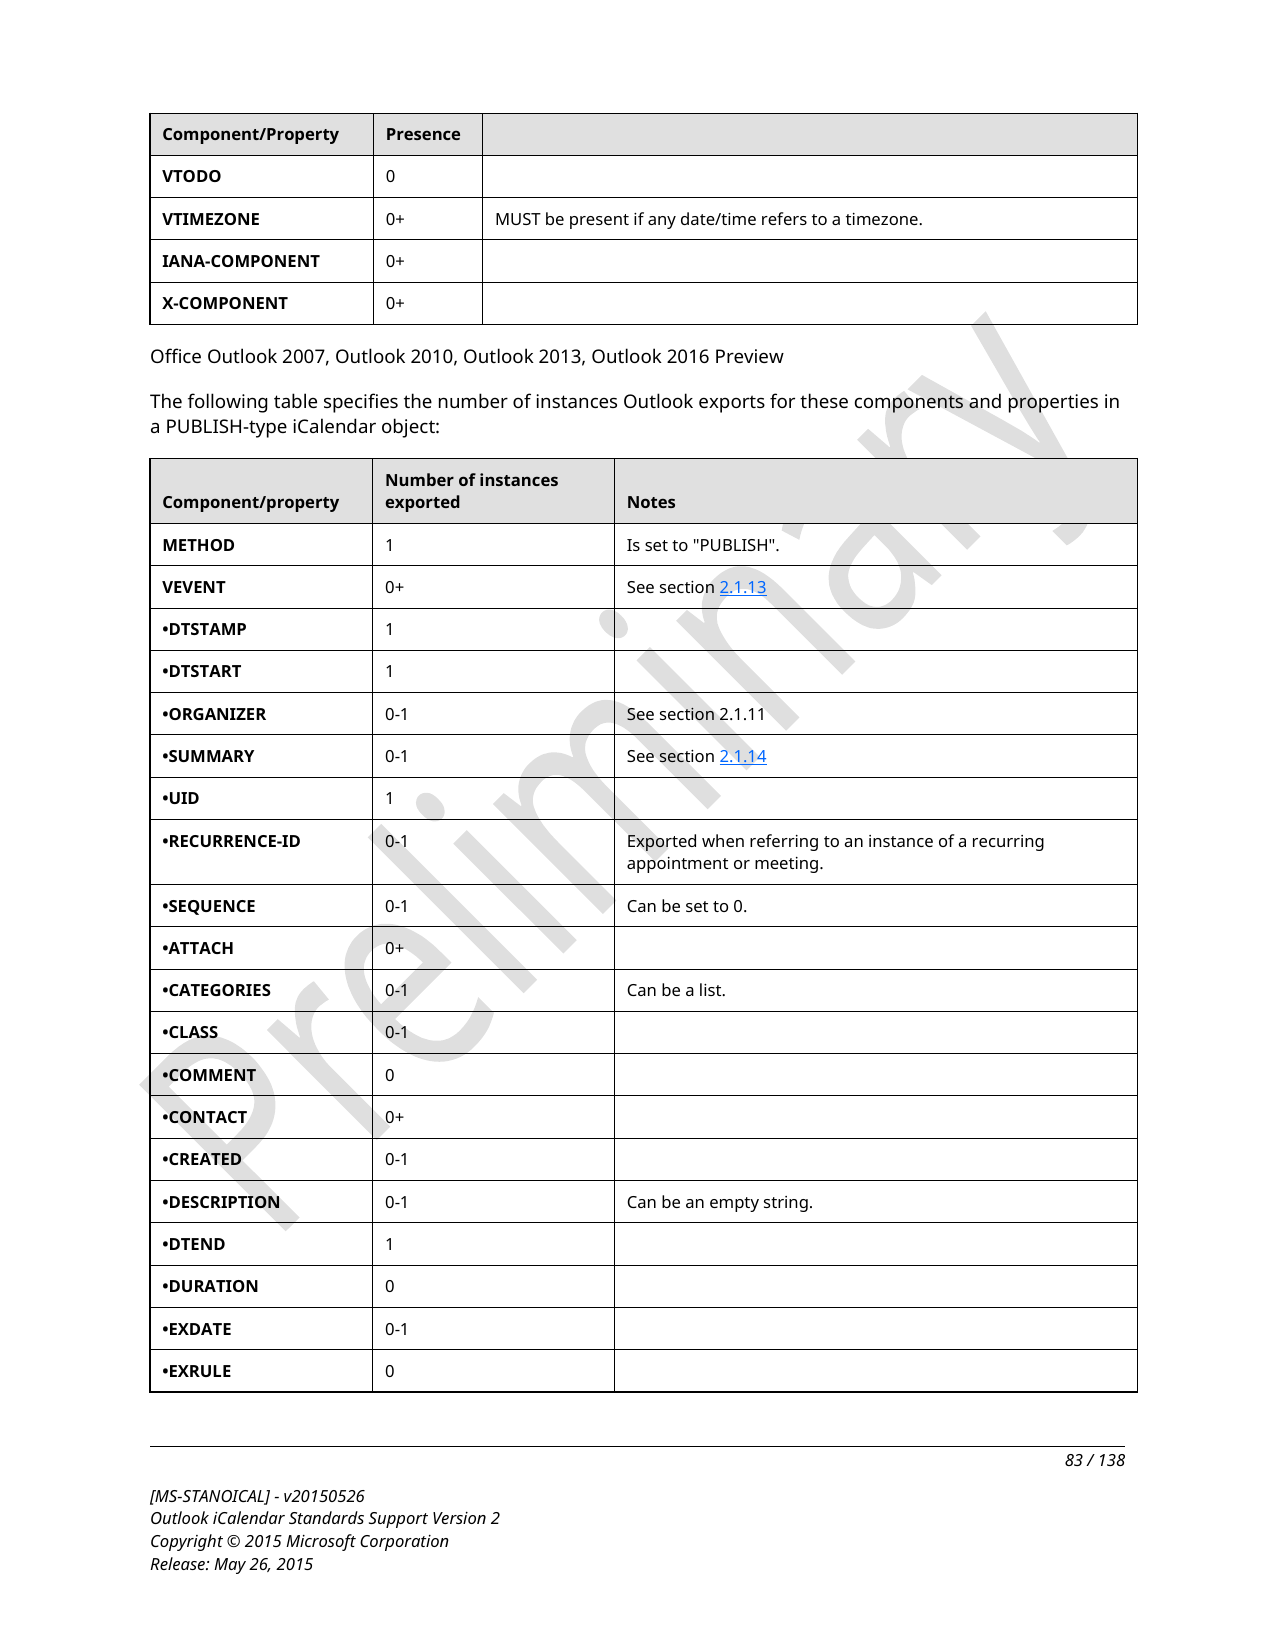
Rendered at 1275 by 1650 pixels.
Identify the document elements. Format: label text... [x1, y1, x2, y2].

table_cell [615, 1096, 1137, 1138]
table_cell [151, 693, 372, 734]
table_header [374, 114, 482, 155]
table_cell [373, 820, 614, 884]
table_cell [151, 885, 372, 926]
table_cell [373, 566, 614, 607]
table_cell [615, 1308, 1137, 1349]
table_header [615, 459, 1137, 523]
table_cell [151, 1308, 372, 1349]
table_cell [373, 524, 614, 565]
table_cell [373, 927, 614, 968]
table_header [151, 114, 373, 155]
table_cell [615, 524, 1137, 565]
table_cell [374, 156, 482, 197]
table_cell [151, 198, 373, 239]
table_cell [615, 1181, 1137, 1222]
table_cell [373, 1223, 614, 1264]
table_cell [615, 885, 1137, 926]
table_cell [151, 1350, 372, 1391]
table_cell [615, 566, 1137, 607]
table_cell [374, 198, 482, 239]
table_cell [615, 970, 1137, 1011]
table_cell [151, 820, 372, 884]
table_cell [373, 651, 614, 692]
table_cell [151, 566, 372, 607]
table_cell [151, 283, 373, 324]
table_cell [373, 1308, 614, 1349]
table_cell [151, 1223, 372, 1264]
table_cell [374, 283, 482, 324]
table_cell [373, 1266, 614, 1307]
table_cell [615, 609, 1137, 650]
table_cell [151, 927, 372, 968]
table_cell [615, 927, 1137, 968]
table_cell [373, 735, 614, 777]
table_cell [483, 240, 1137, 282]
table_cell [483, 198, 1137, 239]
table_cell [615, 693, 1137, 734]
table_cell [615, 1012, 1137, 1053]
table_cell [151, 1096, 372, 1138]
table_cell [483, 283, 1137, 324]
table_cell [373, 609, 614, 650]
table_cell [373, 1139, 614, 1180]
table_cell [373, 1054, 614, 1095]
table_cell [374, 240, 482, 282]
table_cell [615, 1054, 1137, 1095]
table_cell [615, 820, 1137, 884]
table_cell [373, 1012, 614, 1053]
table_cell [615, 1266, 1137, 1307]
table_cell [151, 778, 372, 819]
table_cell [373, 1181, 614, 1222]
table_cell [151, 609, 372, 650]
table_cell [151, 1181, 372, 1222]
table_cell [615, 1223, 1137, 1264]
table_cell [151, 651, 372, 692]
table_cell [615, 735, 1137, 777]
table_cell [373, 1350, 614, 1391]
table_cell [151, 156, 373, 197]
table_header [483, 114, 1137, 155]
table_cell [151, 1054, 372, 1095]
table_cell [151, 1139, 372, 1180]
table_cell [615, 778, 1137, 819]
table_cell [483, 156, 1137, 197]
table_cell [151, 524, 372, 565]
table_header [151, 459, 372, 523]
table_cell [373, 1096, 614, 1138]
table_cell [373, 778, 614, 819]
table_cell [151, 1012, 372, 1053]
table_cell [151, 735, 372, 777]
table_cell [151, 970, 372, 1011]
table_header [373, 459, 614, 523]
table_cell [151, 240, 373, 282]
text Office Outlook 2007, Outlook 2010, Outlook 2013, Outlook 2016 Preview [150, 344, 1125, 369]
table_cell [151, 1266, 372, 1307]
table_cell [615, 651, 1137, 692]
text The following table specifies the number of instances Outlook exports for these components and properties in a PUBLISH-type iCalendar object: [150, 388, 1125, 439]
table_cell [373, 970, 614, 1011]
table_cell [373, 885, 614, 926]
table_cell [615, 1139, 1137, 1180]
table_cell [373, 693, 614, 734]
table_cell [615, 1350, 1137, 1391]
